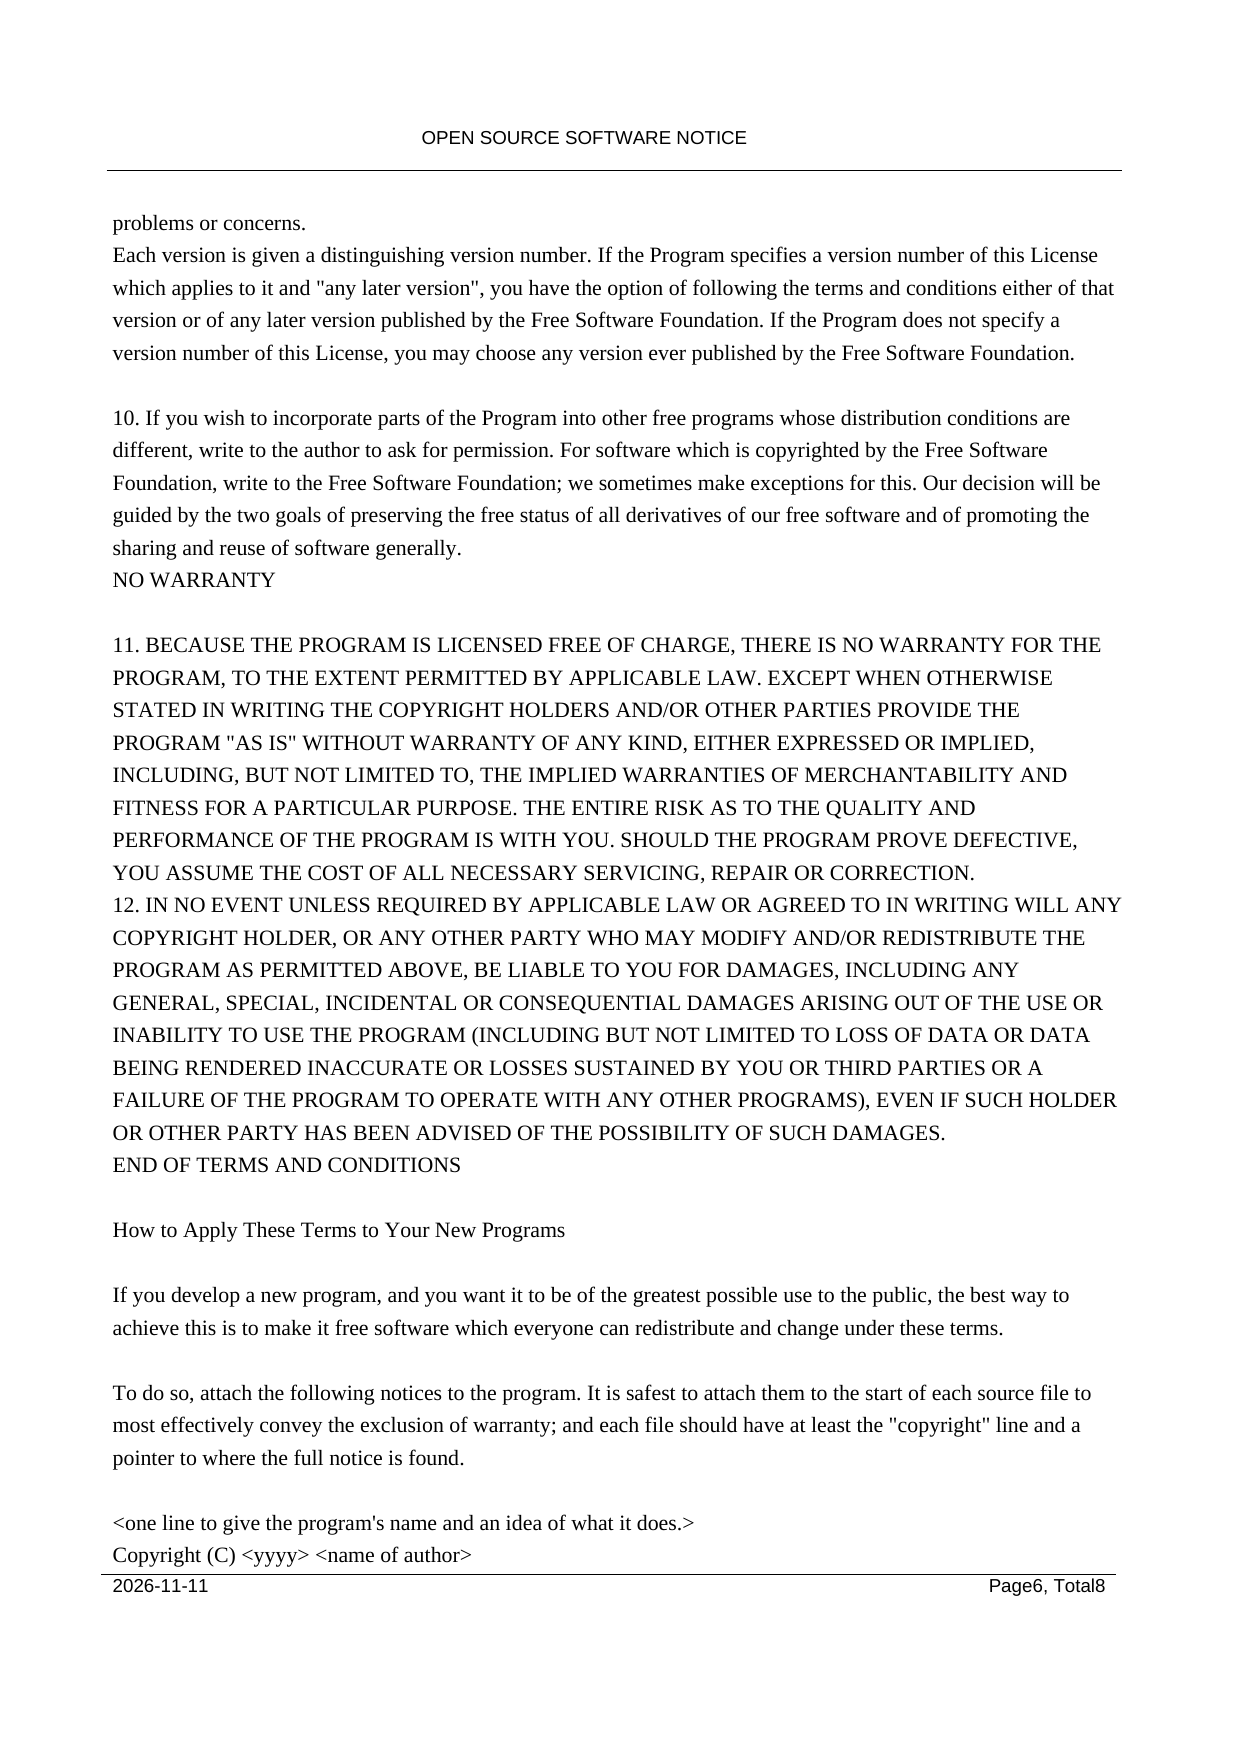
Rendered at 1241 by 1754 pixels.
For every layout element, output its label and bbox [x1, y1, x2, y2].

text [112, 206, 1128, 1571]
